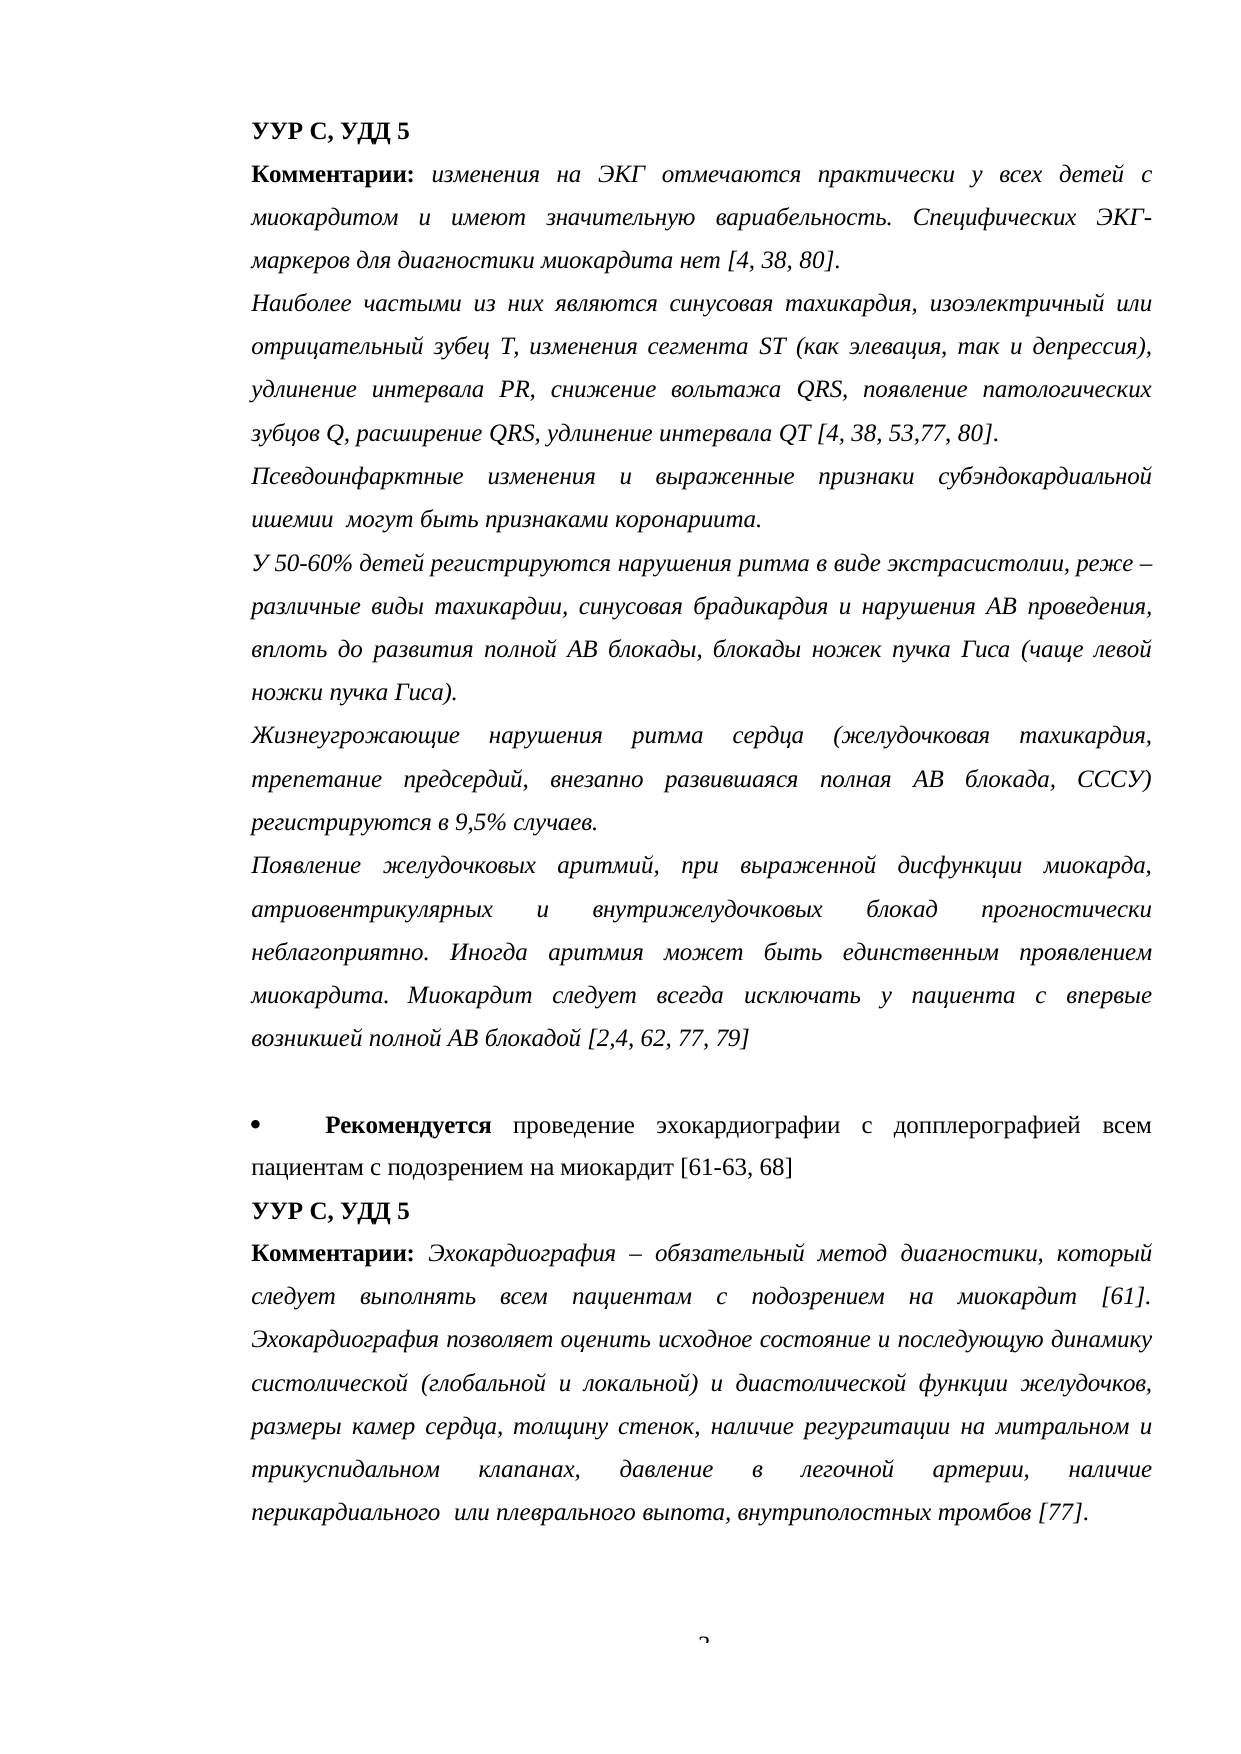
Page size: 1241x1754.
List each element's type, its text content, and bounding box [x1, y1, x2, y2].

text Псевдоинфарктные изменения и выраженные признаки субэндокардиальной ишемии могут быть признаками коронариита. [251, 461, 1152, 533]
text У 50-60% детей регистрируются нарушения ритма в виде экстрасистолии, реже – различные виды тахикардии, синусовая брадикардия и нарушения АВ проведения, вплоть до развития полной АВ блокады, блокады ножек пучка Гиса (чаще левой ножки пучка Гиса). [251, 548, 1152, 706]
text Комментарии: Эхокардиография – обязательный метод диагностики, который следует выполнять всем пациентам с подозрением на миокардит [61]. Эхокардиография позволяет оценить исходное состояние и последующую динамику систолической (глобальной и локальной) и диастолической функции желудочков, размеры камер сердца, толщину стенок, наличие регургитации на митральном и трикуспидальном клапанах, давление в легочной артерии, наличие перикардиального или плеврального выпота, внутриполостных тромбов [77]. [251, 1238, 1152, 1526]
list Рекомендуется проведение эхокардиографии с допплерографией всем пациентам с подозрением на миокардит [61-63, 68] [251, 1110, 1152, 1180]
text Наиболее частыми из них являются синусовая тахикардия, изоэлектричный или отрицательный зубец Т, изменения сегмента ST (как элевация, так и депрессия), удлинение интервала PR, снижение вольтажа QRS, появление патологических зубцов Q, расширение QRS, удлинение интервала QT [4, 38, 53,77, 80]. [251, 288, 1152, 446]
subtitle УУР С, УДД 5 [251, 1196, 1163, 1224]
subtitle УУР С, УДД 5 [251, 116, 1163, 145]
text Появление желудочковых аритмий, при выраженной дисфункции миокарда, атриовентрикулярных и внутрижелудочковых блокад прогностически неблагоприятно. Иногда аритмия может быть единственным проявлением миокардита. Миокардит следует всегда исключать у пациента с впервые возникшей полной АВ блокадой [2,4, 62, 77, 79] [251, 851, 1152, 1052]
text Жизнеугрожающие нарушения ритма сердца (желудочковая тахикардия, трепетание предсердий, внезапно развившаяся полная АВ блокада, СССУ) регистрируются в 9,5% случаев. [251, 721, 1152, 836]
text Комментарии: изменения на ЭКГ отмечаются практически у всех детей с миокардитом и имеют значительную вариабельность. Специфических ЭКГ- маркеров для диагностики миокардита нет [4, 38, 80]. [251, 159, 1152, 274]
